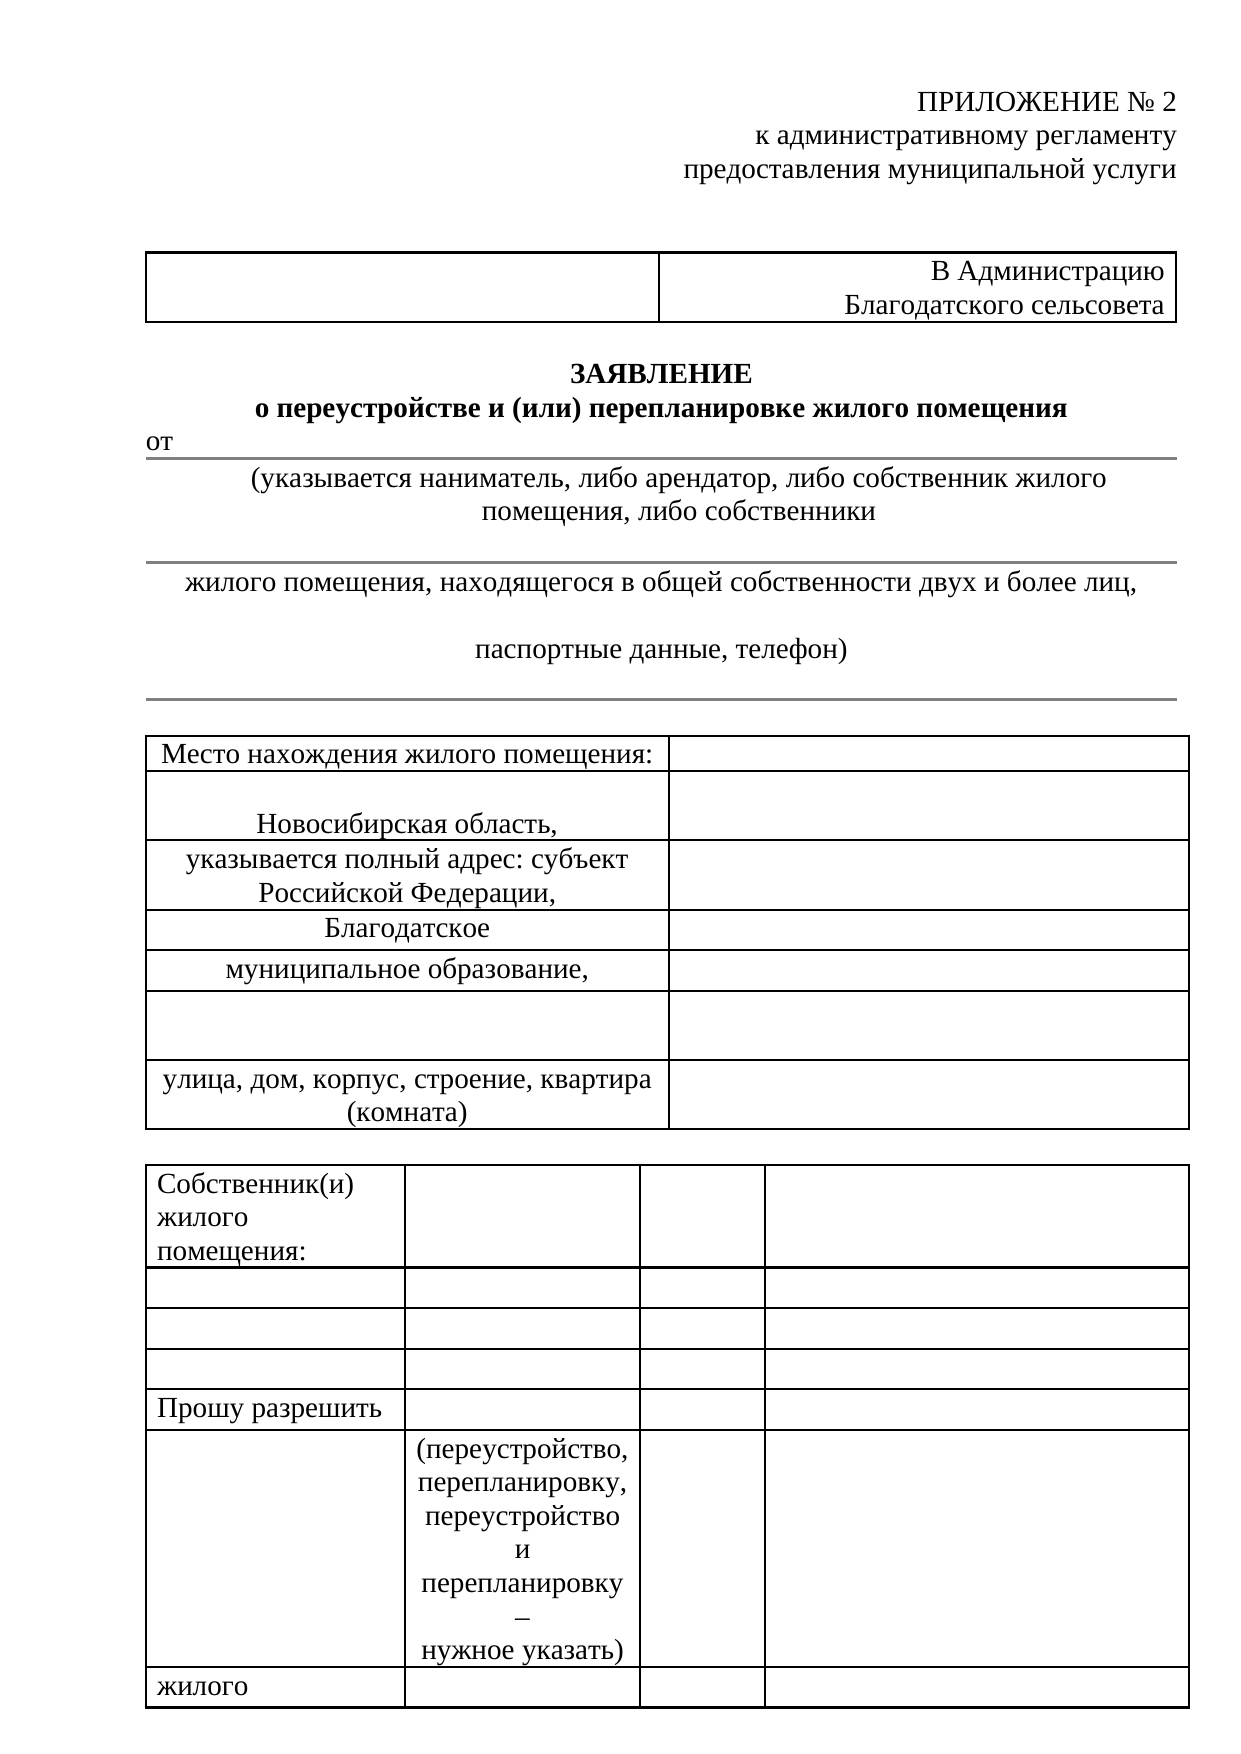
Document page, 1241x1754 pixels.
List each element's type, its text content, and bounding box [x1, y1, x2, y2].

table_cell указывается полный адрес: субъект Российской Федерации, [147, 841, 668, 908]
table_header Место нахождения жилого помещения: [147, 737, 668, 770]
text ЗАЯВЛЕНИЕ о переустройстве и (или) перепланировке жилого помещения [146, 356, 1177, 423]
table_header В Администрацию Благодатского сельсовета [660, 254, 1175, 321]
table_cell [670, 772, 1188, 839]
table_cell Новосибирская область, [147, 772, 668, 839]
table_header [147, 254, 658, 321]
table_cell [147, 992, 668, 1059]
table_cell [641, 1350, 764, 1388]
table_cell [406, 1350, 639, 1388]
table_cell [406, 1390, 639, 1429]
table_header [641, 1166, 764, 1266]
text паспортные данные, телефон) [146, 631, 1177, 664]
table_cell [766, 1668, 1188, 1706]
table_cell [147, 1269, 404, 1307]
text (указывается наниматель, либо арендатор, либо собственник жилого помещения, либо собственники [181, 460, 1177, 527]
table_header [766, 1166, 1188, 1266]
table_cell улица, дом, корпус, строение, квартира (комната) [147, 1061, 668, 1128]
text к административному регламенту [146, 117, 1177, 151]
table_cell [406, 1668, 639, 1706]
table_cell Благодатское [147, 911, 668, 949]
table_header [406, 1166, 639, 1266]
table_header Собственник(и) жилого помещения: [147, 1166, 404, 1266]
table_cell [670, 951, 1188, 990]
table_cell [147, 1350, 404, 1388]
table_cell [147, 1309, 404, 1348]
table_cell [641, 1390, 764, 1429]
table_cell [406, 1269, 639, 1307]
table_cell (переустройство, перепланировку, переустройство и перепланировку – нужное указать) [406, 1431, 639, 1666]
table_cell [641, 1309, 764, 1348]
table_cell [641, 1431, 764, 1666]
table_cell [670, 841, 1188, 908]
text ПРИЛОЖЕНИЕ № 2 [146, 84, 1177, 117]
table_header [670, 737, 1188, 770]
table_cell [766, 1309, 1188, 1348]
table_cell [766, 1390, 1188, 1429]
table_cell [406, 1309, 639, 1348]
table_cell [670, 1061, 1188, 1128]
table_cell [766, 1350, 1188, 1388]
table_cell [641, 1269, 764, 1307]
text предоставления муниципальной услуги [146, 151, 1177, 184]
table_cell муниципальное образование, [147, 951, 668, 990]
table_cell [670, 992, 1188, 1059]
table_cell Прошу разрешить [147, 1390, 404, 1429]
table_cell [766, 1431, 1188, 1666]
text жилого помещения, находящегося в общей собственности двух и более лиц, [146, 564, 1177, 597]
table_cell [641, 1668, 764, 1706]
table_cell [147, 1668, 404, 1706]
table_cell [766, 1269, 1188, 1307]
table_cell [147, 1431, 404, 1666]
table_cell [670, 911, 1188, 949]
text от [146, 423, 1177, 457]
